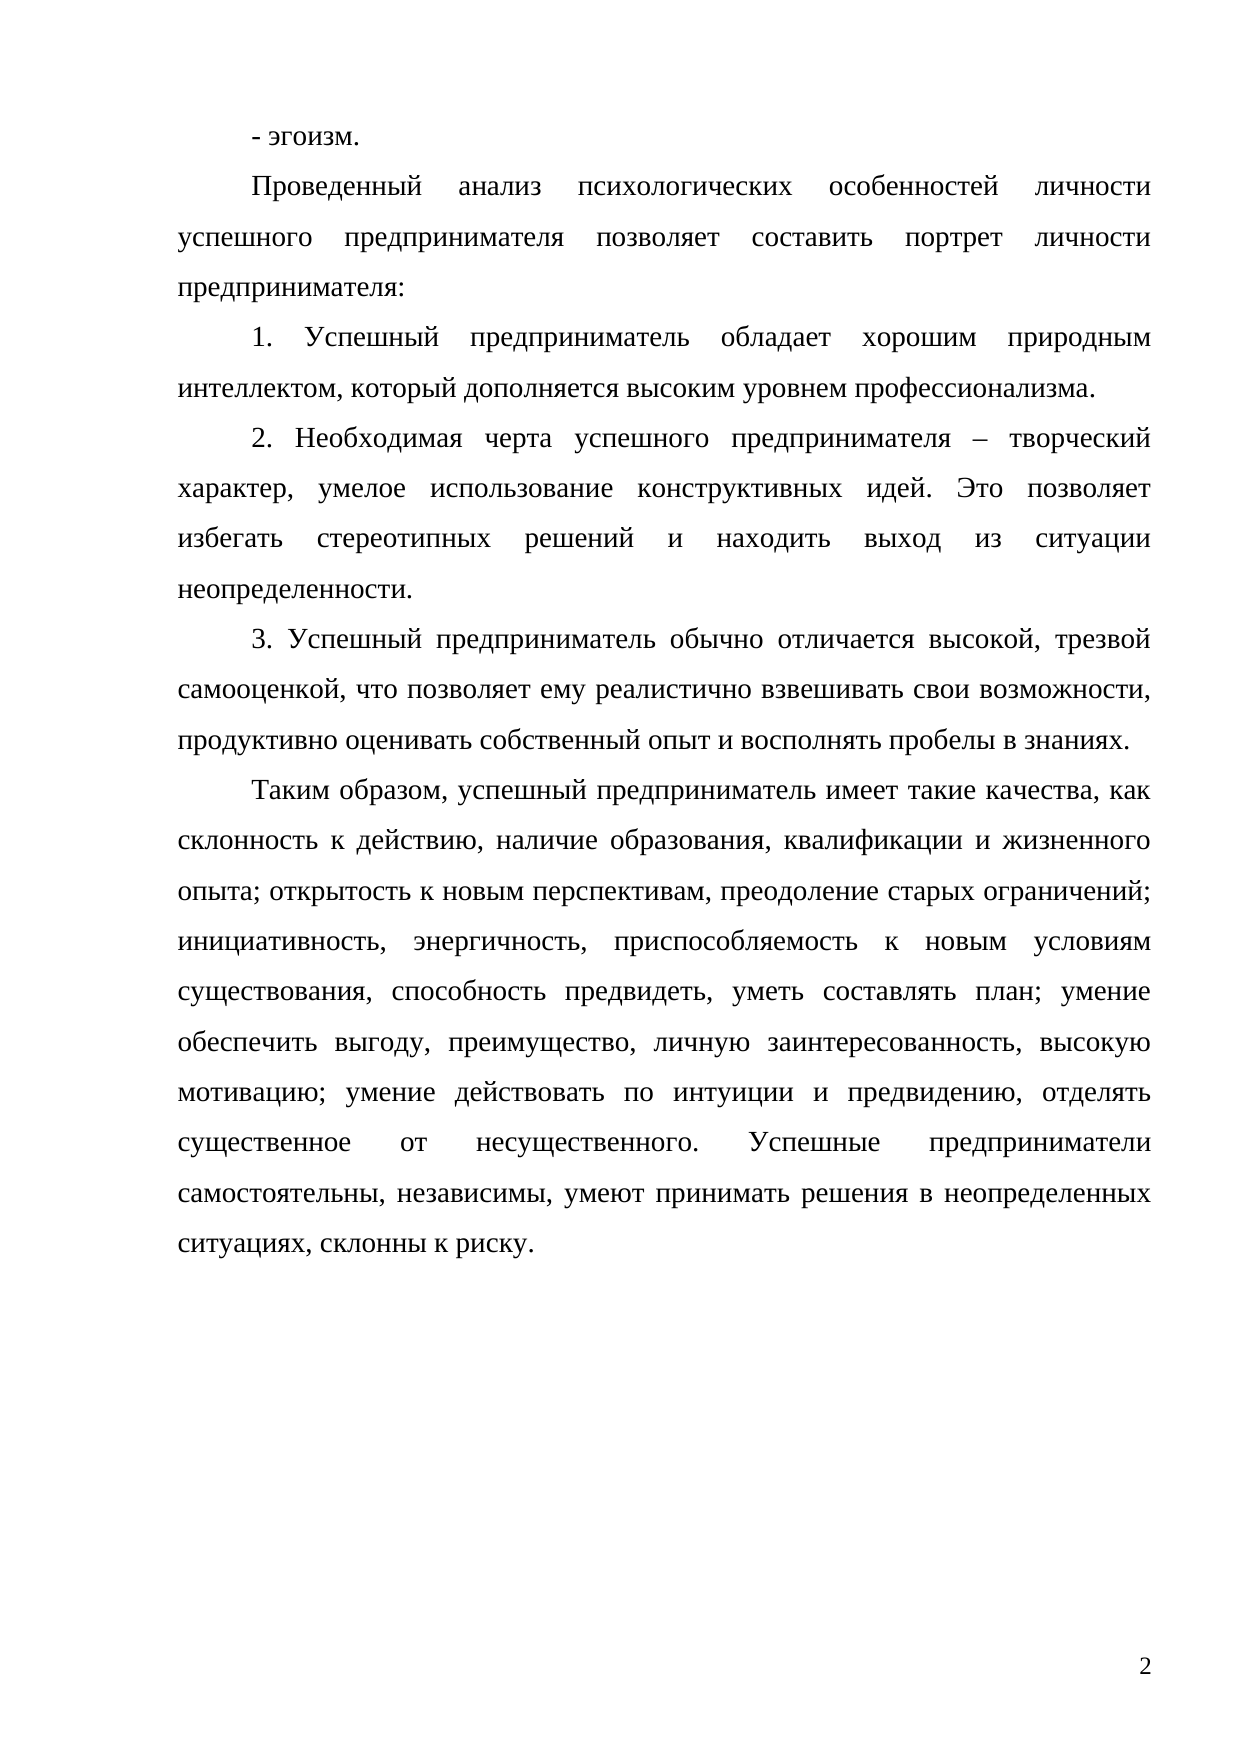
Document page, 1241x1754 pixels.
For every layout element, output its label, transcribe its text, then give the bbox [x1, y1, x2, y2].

text 3. Успешный предприниматель обычно отличается высокой, трезвой самооценкой, что позволяет ему реалистично взвешивать свои возможности, продуктивно оценивать собственный опыт и восполнять пробелы в знаниях. [177, 621, 1152, 755]
text Проведенный анализ психологических особенностей личности успешного предпринимателя позволяет составить портрет личности предпринимателя: [177, 168, 1152, 303]
text 1. Успешный предприниматель обладает хорошим природным интеллектом, который дополняется высоким уровнем профессионализма. [177, 319, 1152, 403]
text - эгоизм. [177, 118, 1152, 152]
text 2. Необходимая черта успешного предпринимателя – творческий характер, умелое использование конструктивных идей. Это позволяет избегать стереотипных решений и находить выход из ситуации неопределенности. [177, 420, 1152, 604]
text Таким образом, успешный предприниматель имеет такие качества, как склонность к действию, наличие образования, квалификации и жизненного опыта; открытость к новым перспективам, преодоление старых ограничений; инициативность, энергичность, приспособляемость к новым условиям существования, способность предвидеть, уметь составлять план; умение обеспечить выгоду, преимущество, личную заинтересованность, высокую мотивацию; умение действовать по интуиции и предвидению, отделять существенное от несущественного. Успешные предприниматели самостоятельны, независимы, умеют принимать решения в неопределенных ситуациях, склонны к риску. [177, 772, 1152, 1258]
